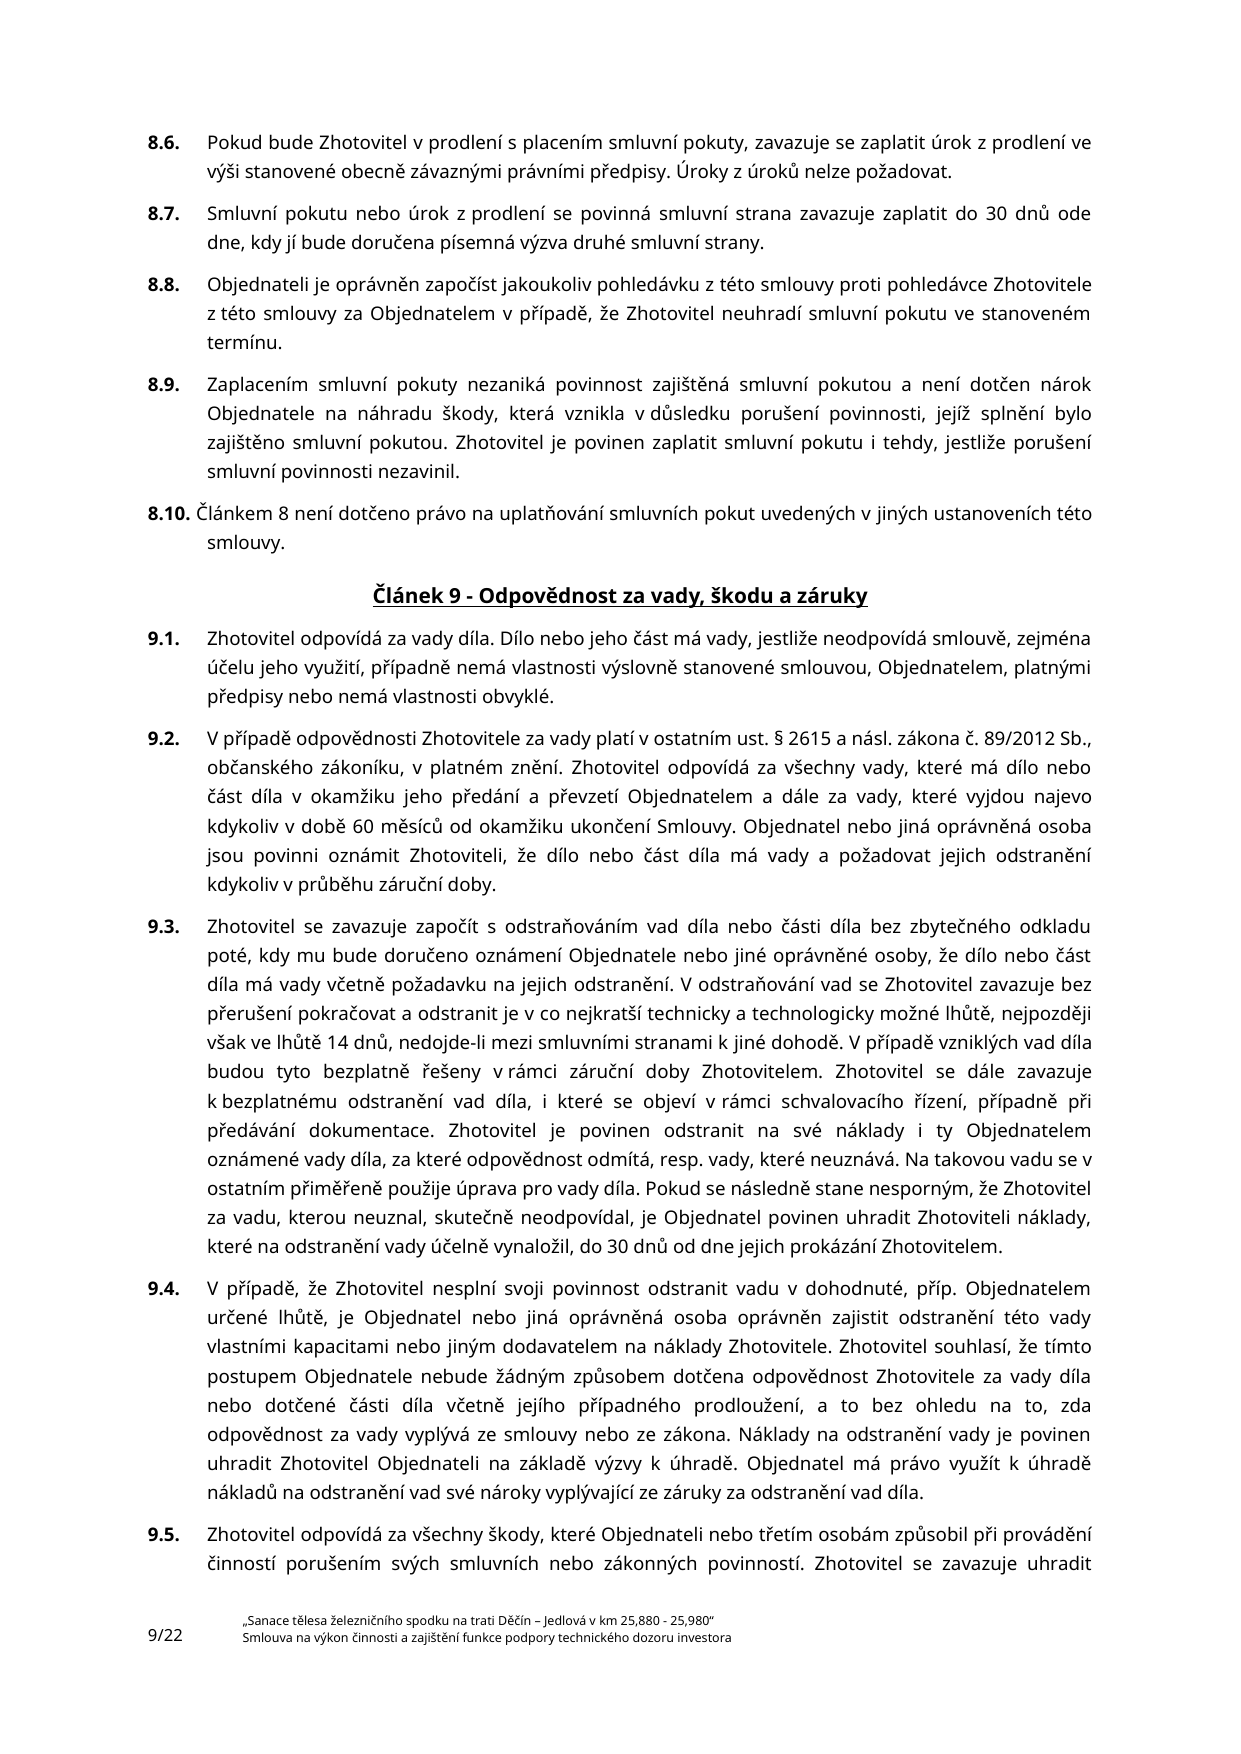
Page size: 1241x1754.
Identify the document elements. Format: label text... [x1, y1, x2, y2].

text 9.4. V případě, že Zhotovitel nesplní svoji povinnost odstranit vadu v dohodnuté, příp. Objednatelem určené lhůtě, je Objednatel nebo jiná oprávněná osoba oprávněn zajistit odstranění této vady vlastními kapacitami nebo jiným dodavatelem na náklady Zhotovitele. Zhotovitel souhlasí, že tímto postupem Objednatele nebude žádným způsobem dotčena odpovědnost Zhotovitele za vady díla nebo dotčené části díla včetně jejího případného prodloužení, a to bez ohledu na to, zda odpovědnost za vady vyplývá ze smlouvy nebo ze zákona. Náklady na odstranění vady je povinen uhradit Zhotovitel Objednateli na základě výzvy k úhradě. Objednatel má právo využít k úhradě nákladů na odstranění vad své nároky vyplývající ze záruky za odstranění vad díla. [148, 1272, 1092, 1506]
text 8.9. Zaplacením smluvní pokuty nezaniká povinnost zajištěná smluvní pokutou a není dotčen nárok Objednatele na náhradu škody, která vznikla v důsledku porušení povinnosti, jejíž splnění bylo zajištěno smluvní pokutou. Zhotovitel je povinen zaplatit smluvní pokutu i tehdy, jestliže porušení smluvní povinnosti nezavinil. [148, 368, 1092, 485]
text 9.3. Zhotovitel se zavazuje započít s odstraňováním vad díla nebo části díla bez zbytečného odkladu poté, kdy mu bude doručeno oznámení Objednatele nebo jiné oprávněné osoby, že dílo nebo část díla má vady včetně požadavku na jejich odstranění. V odstraňování vad se Zhotovitel zavazuje bez přerušení pokračovat a odstranit je v co nejkratší technicky a technologicky možné lhůtě, nejpozději však ve lhůtě 14 dnů, nedojde-li mezi smluvními stranami k jiné dohodě. V případě vzniklých vad díla budou tyto bezplatně řešeny v rámci záruční doby Zhotovitelem. Zhotovitel se dále zavazuje k bezplatnému odstranění vad díla, i které se objeví v rámci schvalovacího řízení, případně při předávání dokumentace. Zhotovitel je povinen odstranit na své náklady i ty Objednatelem oznámené vady díla, za které odpovědnost odmítá, resp. vady, které neuznává. Na takovou vadu se v ostatním přiměřeně použije úprava pro vady díla. Pokud se následně stane nesporným, že Zhotovitel za vadu, kterou neuznal, skutečně neodpovídal, je Objednatel povinen uhradit Zhotoviteli náklady, které na odstranění vady účelně vynaložil, do 30 dnů od dne jejich prokázání Zhotovitelem. [148, 910, 1092, 1260]
text 8.6. Pokud bude Zhotovitel v prodlení s placením smluvní pokuty, zavazuje se zaplatit úrok z prodlení ve výši stanovené obecně závaznými právními předpisy. Úroky z úroků nelze požadovat. [148, 126, 1092, 185]
text 8.8. Objednateli je oprávněn započíst jakoukoliv pohledávku z této smlouvy proti pohledávce Zhotovitele z této smlouvy za Objednatelem v případě, že Zhotovitel neuhradí smluvní pokutu ve stanoveném termínu. [148, 268, 1092, 356]
text 8.7. Smluvní pokutu nebo úrok z prodlení se povinná smluvní strana zavazuje zaplatit do 30 dnů ode dne, kdy jí bude doručena písemná výzva druhé smluvní strany. [148, 197, 1092, 256]
subtitle 9.1. Zhotovitel odpovídá za vady díla. Dílo nebo jeho část má vady, jestliže neodpovídá smlouvě, zejména účelu jeho využití, případně nemá vlastnosti výslovně stanovené smlouvou, Objednatelem, platnými předpisy nebo nemá vlastnosti obvyklé. [148, 622, 1092, 710]
subtitle 9.2. V případě odpovědnosti Zhotovitele za vady platí v ostatním ust. § 2615 a násl. zákona č. 89/2012 Sb., občanského zákoníku, v platném znění. Zhotovitel odpovídá za všechny vady, které má dílo nebo část díla v okamžiku jeho předání a převzetí Objednatelem a dále za vady, které vyjdou najevo kdykoliv v době 60 měsíců od okamžiku ukončení Smlouvy. Objednatel nebo jiná oprávněná osoba jsou povinni oznámit Zhotoviteli, že dílo nebo část díla má vady a požadovat jejich odstranění kdykoliv v průběhu záruční doby. [148, 722, 1092, 897]
subtitle Článek 9 - Odpovědnost za vady, škodu a záruky [148, 581, 1092, 610]
text 8.10. Článkem 8 není dotčeno právo na uplatňování smluvních pokut uvedených v jiných ustanoveních této smlouvy. [148, 497, 1092, 556]
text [148, 1518, 1092, 1576]
